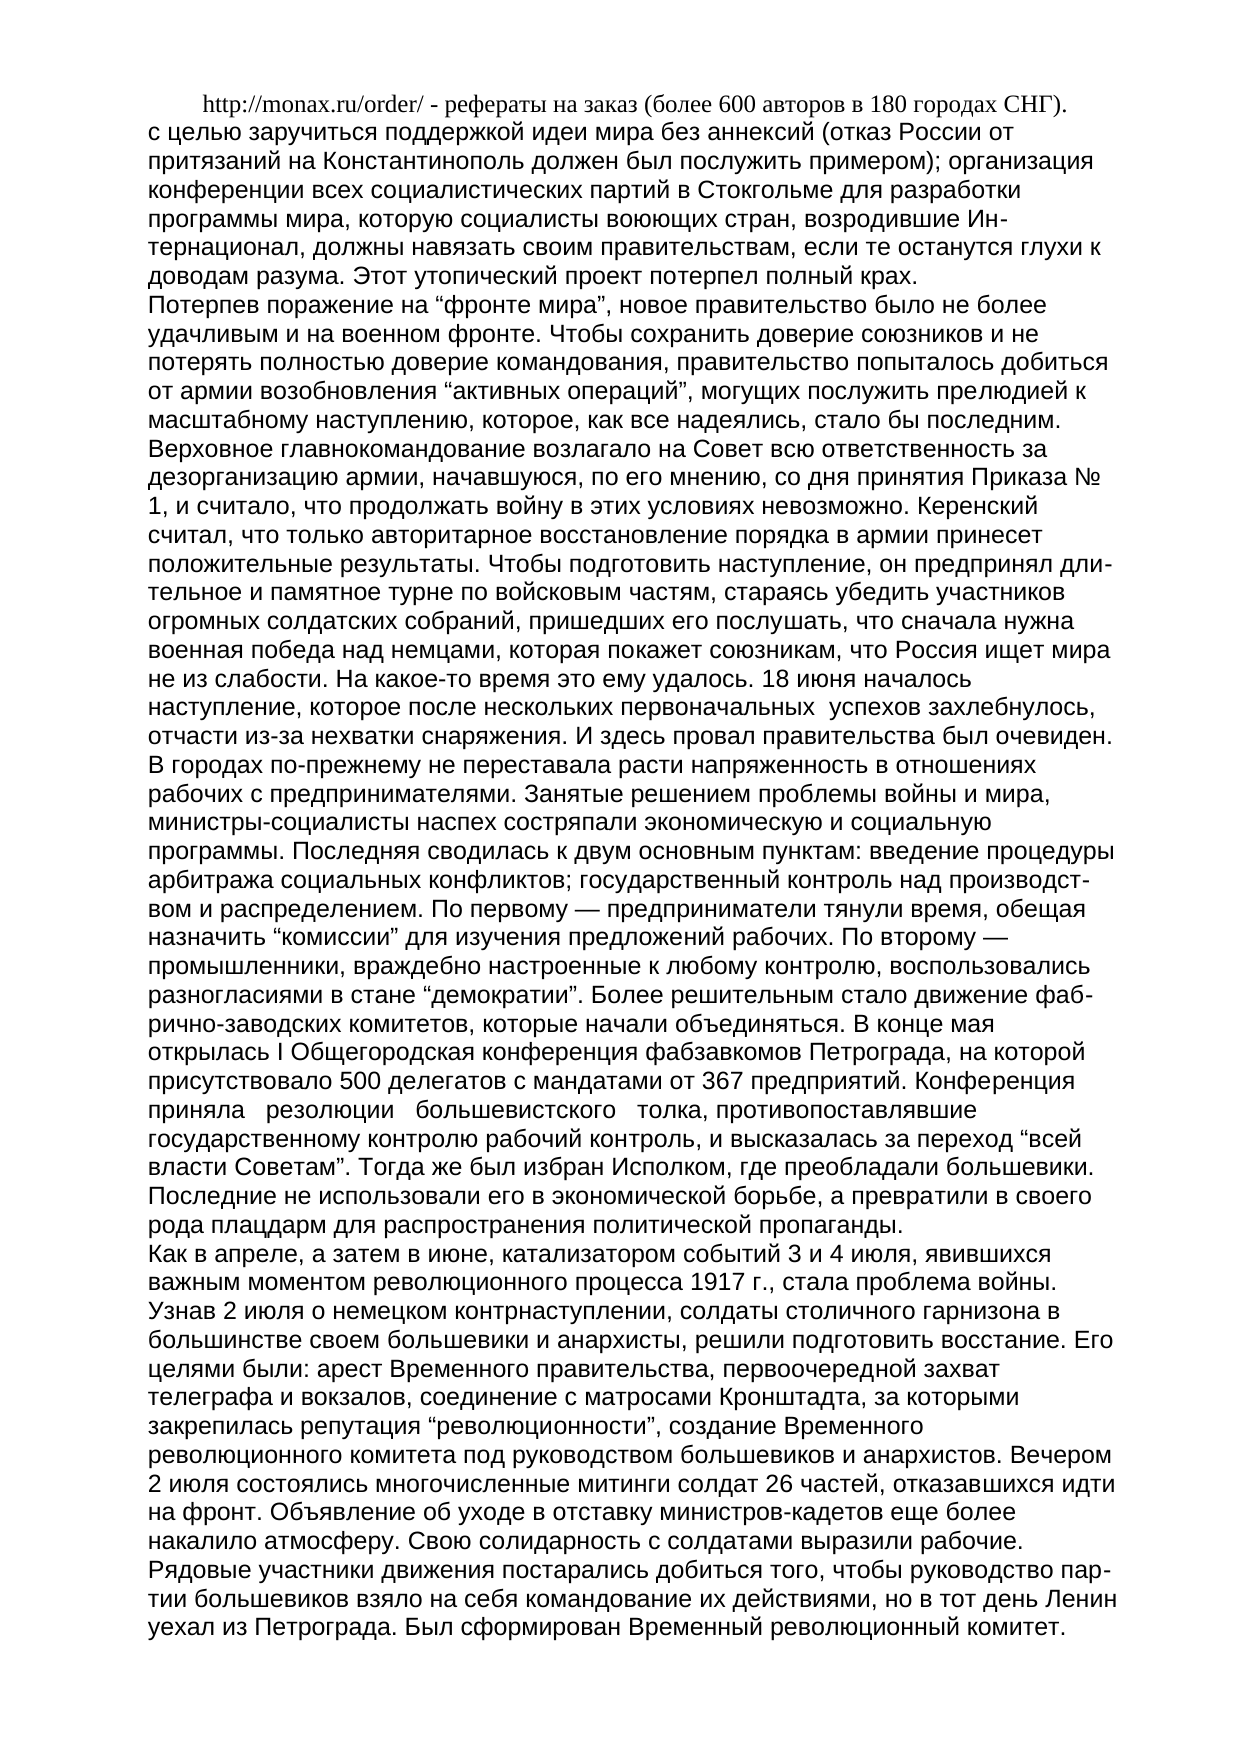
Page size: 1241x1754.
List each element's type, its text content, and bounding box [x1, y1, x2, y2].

text Потерпев поражение на “фронте мира”, новое правительство было не более удачливым и на военном фронте. Чтобы сохранить доверие союзников и не потерять полностью доверие командования, правительство попыталось добиться от армии возобновления “активных операций”, могущих послужить прелюдией к масштабному наступлению, которое, как все надеялись, стало бы последним. Верховное главнокомандование возлагало на Совет всю ответственность за дезорганизацию армии, начавшуюся, по его мнению, со дня принятия Приказа № 1, и считало, что продолжать войну в этих условиях невозможно. Керенский считал, что только авторитарное восстановление порядка в армии принесет положительные результаты. Чтобы подготовить наступление, он предпринял длительное и памятное турне по войсковым частям, стараясь убедить участников огромных солдатских собраний, пришедших его послушать, что сначала нужна военная победа над немцами, которая покажет союзникам, что Россия ищет мира не из слабости. На какое-то время это ему удалось. 18 июня началось наступление, которое после нескольких первоначальных успехов захлебнулось, отчасти из-за нехватки снаряжения. И здесь провал правительства был очевиден. [148, 290, 1122, 750]
text В городах по-прежнему не переставала расти напряженность в отношениях рабочих с предпринимателями. Занятые решением проблемы войны и мира, министры-социалисты наспех состряпали экономическую и социальную программы. Последняя сводилась к двум основным пунктам: введение процедуры арбитража социальных конфликтов; государственный контроль над производством и распределением. По первому — предприниматели тянули время, обещая назначить “комиссии” для изучения предложений рабочих. По второму — промышленники, враждебно настроенные к любому контролю, воспользовались разногласиями в стане “демократии”. Более решительным стало движение фабрично-заводских комитетов, которые начали объединяться. В конце мая открылась I Общегородская конференция фабзавкомов Петрограда, на которой присутствовало 500 делегатов с мандатами от 367 предприятий. Конференция приняла резолюции большевистского толка, противопоставлявшие государственному контролю рабочий контроль, и высказалась за переход “всей власти Советам”. Тогда же был избран Исполком, где преобладали большевики. Последние не использовали его в экономической борьбе, а превратили в своего рода плацдарм для распространения политической пропаганды. [148, 750, 1122, 1239]
text Как в апреле, а затем в июне, катализатором событий 3 и 4 июля, явившихся важным моментом революционного процесса 1917 г., стала проблема войны. Узнав 2 июля о немецком контрнаступлении, солдаты столичного гарнизона в большинстве своем большевики и анархисты, решили подготовить восстание. Его целями были: арест Временного правительства, первоочередной захват телеграфа и вокзалов, соединение с матросами Кронштадта, за которыми закрепилась репутация “революционности”, создание Временного революционного комитета под руководством большевиков и анархистов. Вечером 2 июля состоялись многочисленные митинги солдат 26 частей, отказавшихся идти на фронт. Объявление об уходе в отставку министров-кадетов еще более накалило атмосферу. Свою солидарность с солдатами выразили рабочие. Рядовые участники движения постарались добиться того, чтобы руководство партии большевиков взяло на себя командование их действиями, но в тот день Ленин уехал из Петрограда. Был сформирован Временный революционный комитет. [148, 1239, 1122, 1641]
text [148, 117, 1122, 290]
